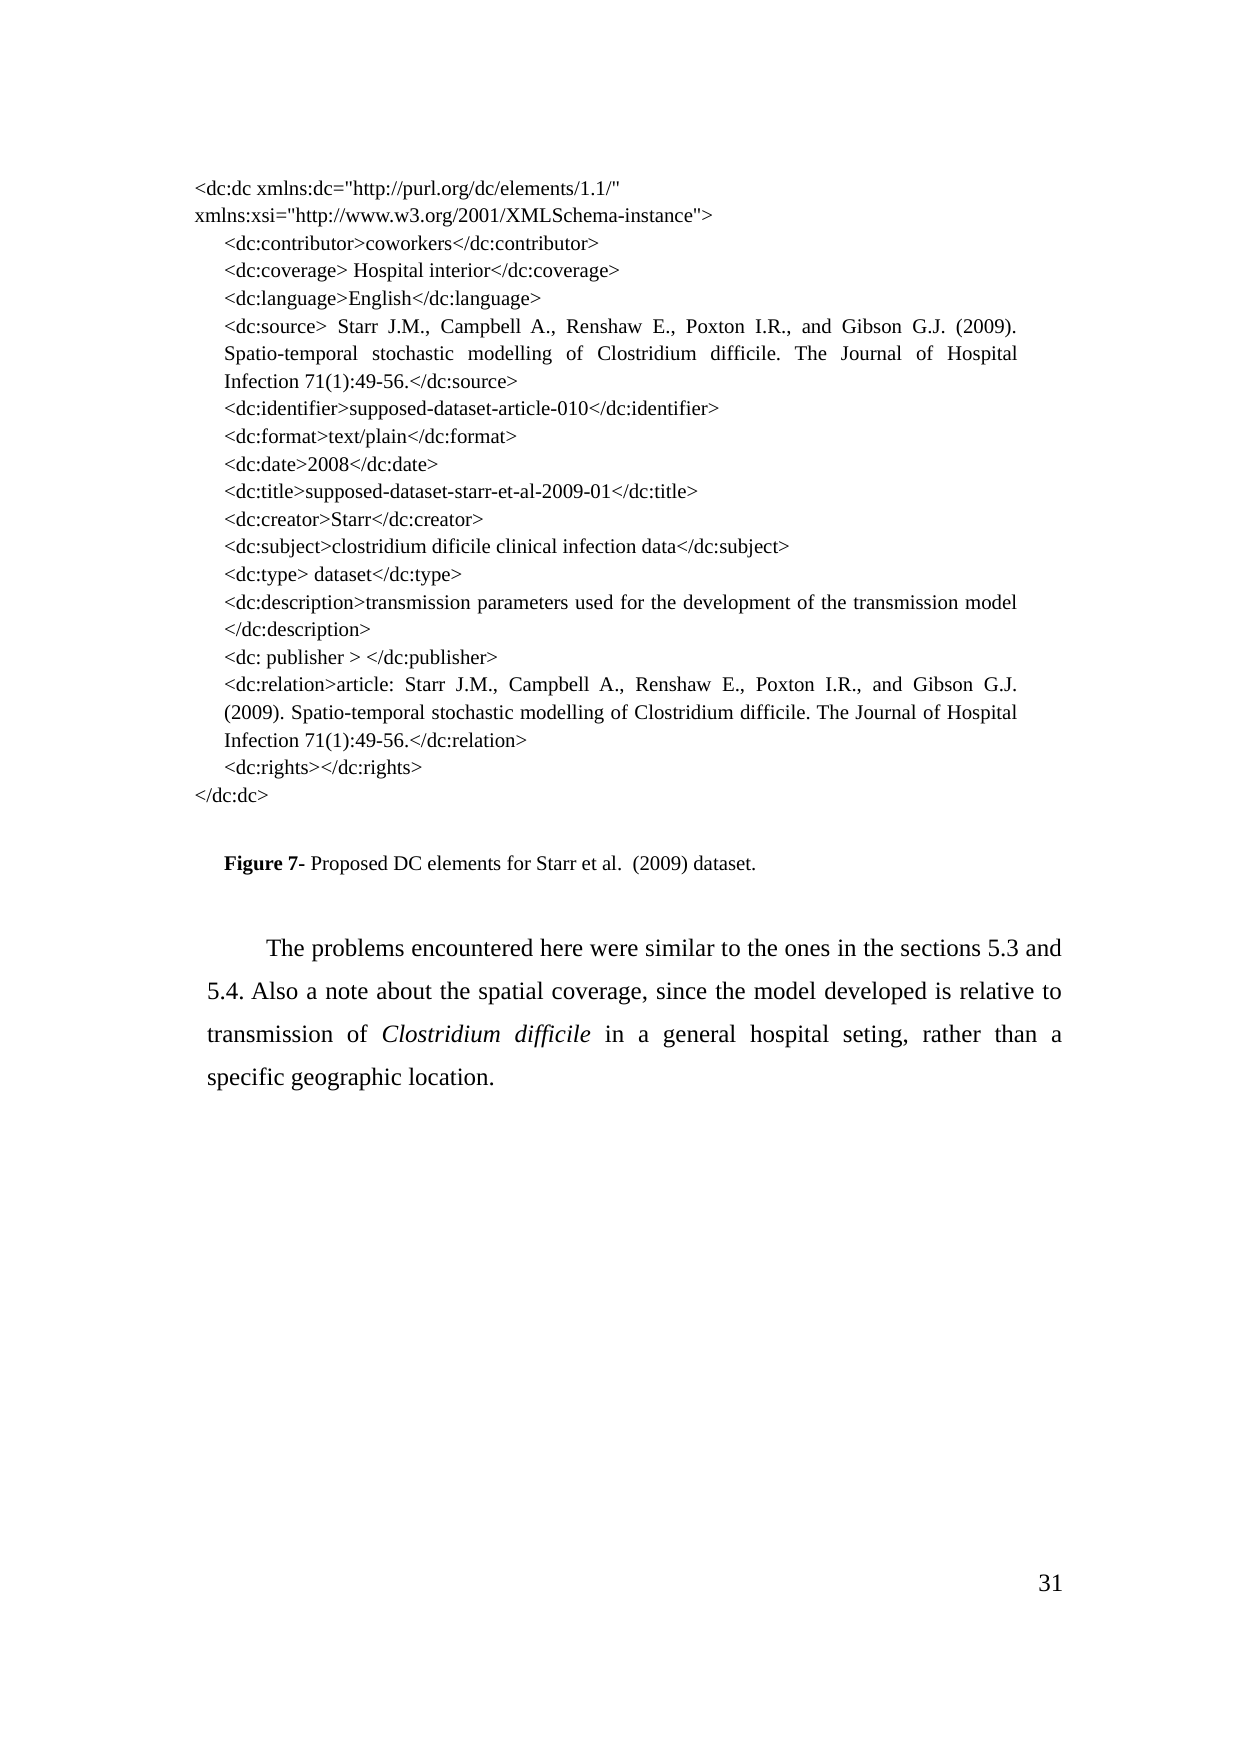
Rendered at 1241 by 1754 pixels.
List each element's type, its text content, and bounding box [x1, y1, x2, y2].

text The problems encountered here were similar to the ones in the sections 5.3 and 5.4. Also a note about the spatial coverage, since the model developed is relative to transmission of Clostridium difficile in a general hospital seting, rather than a specific geographic location. [207, 177, 1063, 1091]
